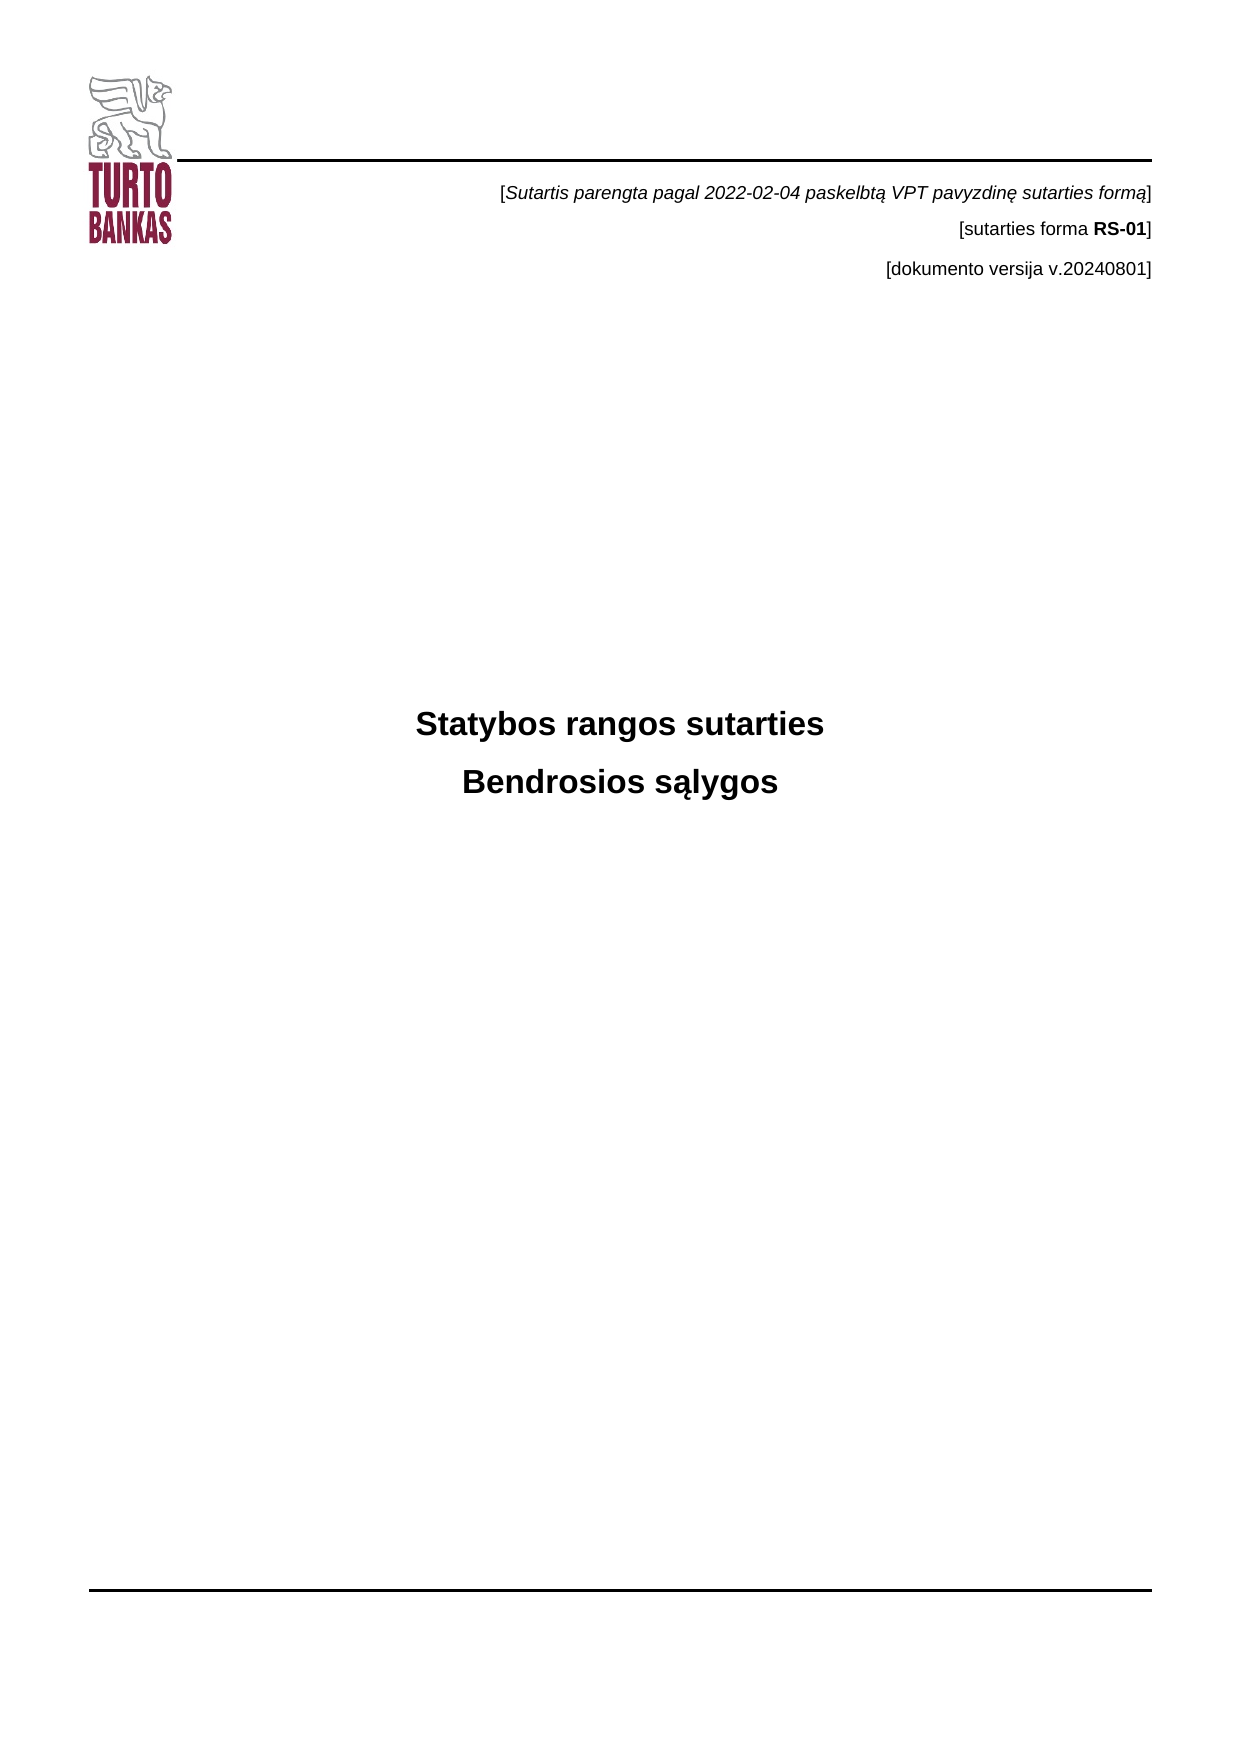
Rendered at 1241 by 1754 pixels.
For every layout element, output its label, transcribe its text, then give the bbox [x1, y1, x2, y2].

picture [82, 69, 178, 250]
text [dokumento versija v.20240801] [89, 257, 1152, 279]
text [sutarties forma RS-01] [178, 218, 1152, 239]
text Statybos rangos sutarties [89, 704, 1152, 743]
text [Sutartis parengta pagal 2022-02-04 paskelbtą VPT pavyzdinę sutarties formą] [178, 181, 1152, 203]
text Bendrosios sąlygos [89, 762, 1152, 801]
